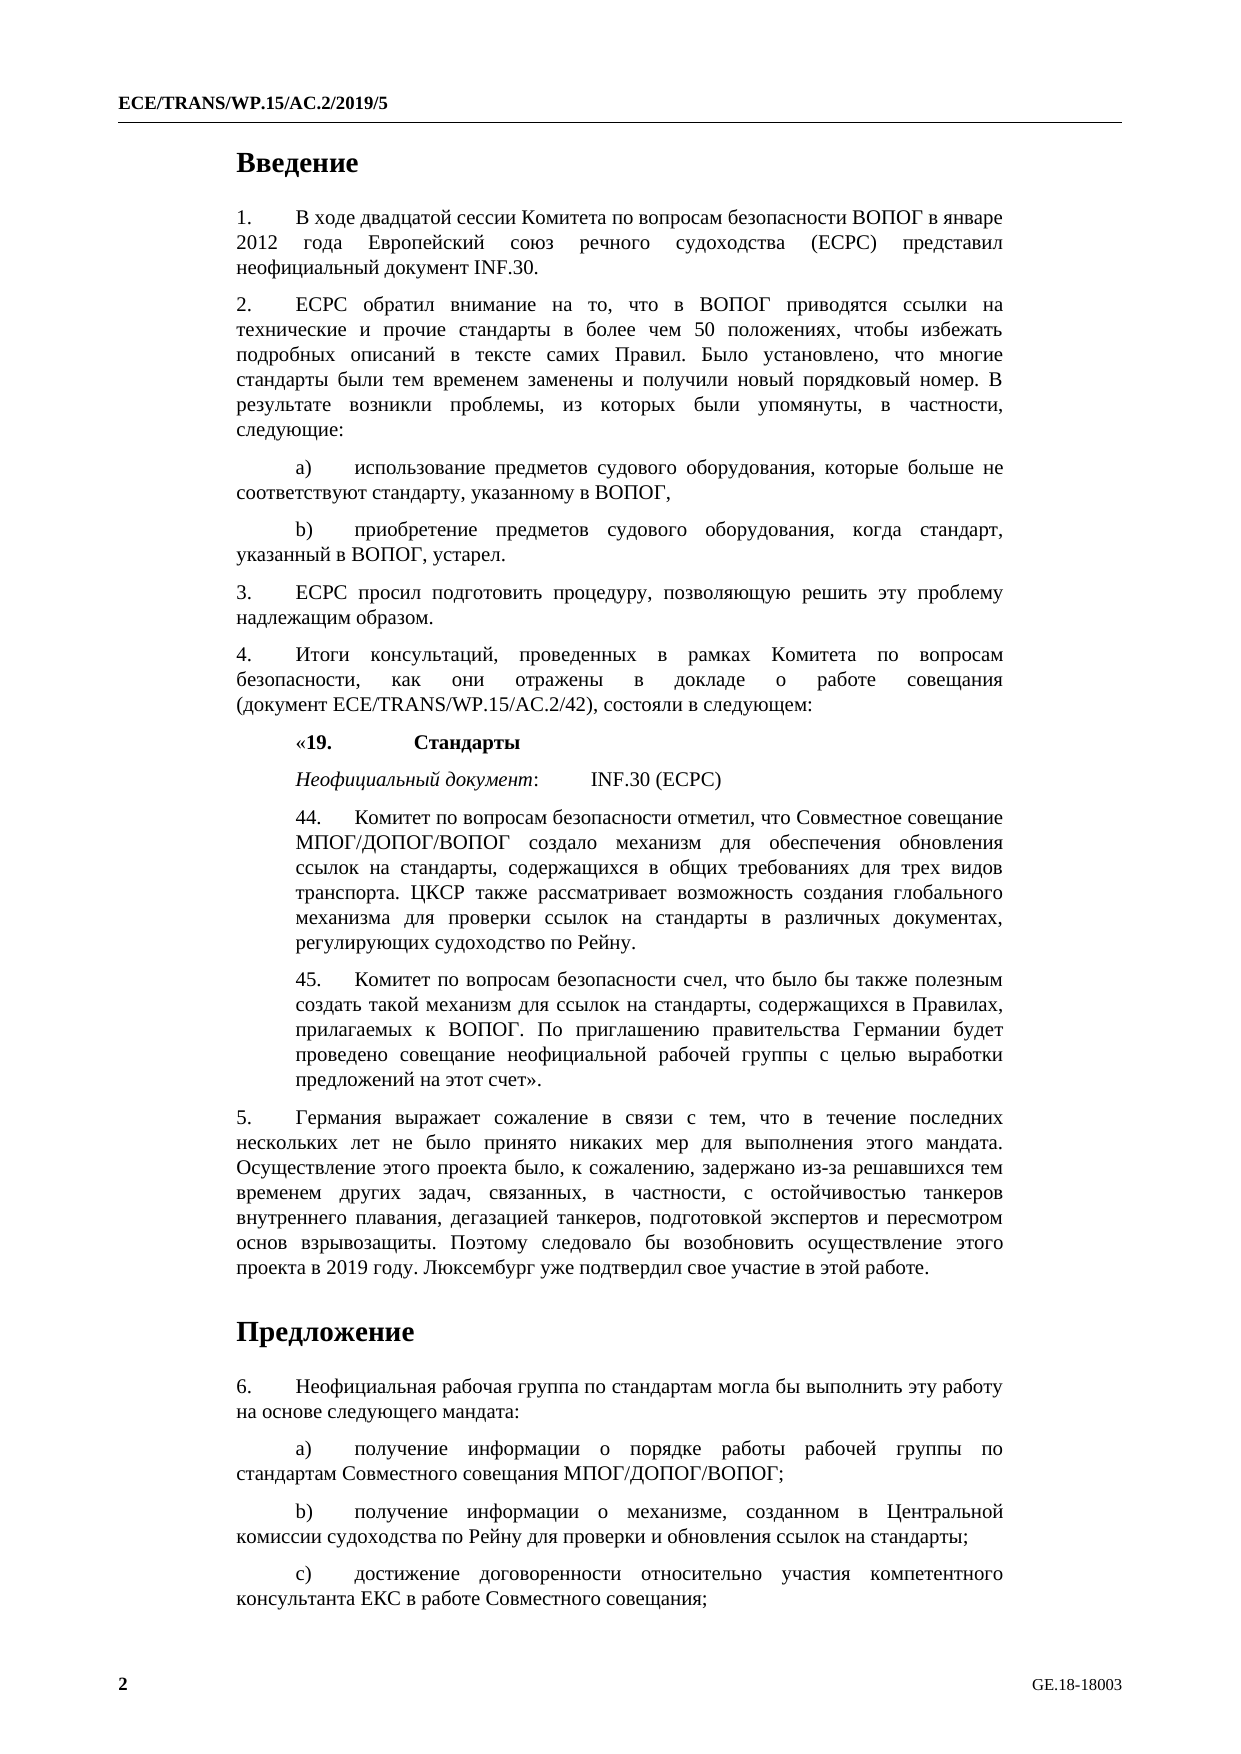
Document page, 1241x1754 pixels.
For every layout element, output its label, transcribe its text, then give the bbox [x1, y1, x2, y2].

text a) получение информации о порядке работы рабочей группы по стандартам Совместного совещания МПОГ/ДОПОГ/ВОПОГ; [236, 1435, 1004, 1485]
text Введение [118, 148, 1004, 179]
text b) приобретение предметов судового оборудования, когда стандарт, указанный в ВОПОГ, устарел. [236, 516, 1004, 566]
text 1. В ходе двадцатой сессии Комитета по вопросам безопасности ВОПОГ в январе 2012 года Европейский союз речного судоходства (ЕСРС) представил неофициальный документ INF.30. [236, 204, 1004, 279]
text b) получение информации о механизме, созданном в Центральной комиссии судоходства по Рейну для проверки и обновления ссылок на стандарты; [236, 1498, 1004, 1548]
text «19. Стандарты [295, 729, 1004, 754]
text 4. Итоги консультаций, проведенных в рамках Комитета по вопросам безопасности, как они отражены в докладе о работе совещания (документ ECE/TRANS/WP.15/AC.2/42), состояли в следующем: [236, 641, 1004, 716]
text Предложение [118, 1316, 1004, 1348]
text Неофициальный документ: INF.30 (ЕСРС) [295, 766, 1004, 791]
text a) использование предметов судового оборудования, которые больше не соответствуют стандарту, указанному в ВОПОГ, [236, 454, 1004, 504]
text 5. Германия выражает сожаление в связи с тем, что в течение последних нескольких лет не было принято никаких мер для выполнения этого мандата. Осуществление этого проекта было, к сожалению, задержано из-за решавшихся тем временем других задач, связанных, в частности, с остойчивостью танкеров внутреннего плавания, дегазацией танкеров, подготовкой экспертов и пересмотром основ взрывозащиты. Поэтому следовало бы возобновить осуществление этого проекта в 2019 году. Люксембург уже подтвердил свое участие в этой работе. [236, 1104, 1004, 1279]
text 2. ЕСРС обратил внимание на то, что в ВОПОГ приводятся ссылки на технические и прочие стандарты в более чем 50 положениях, чтобы избежать подробных описаний в тексте самих Правил. Было установлено, что многие стандарты были тем временем заменены и получили новый порядковый номер. В результате возникли проблемы, из которых были упомянуты, в частности, следующие: [236, 291, 1004, 441]
text 3. ЕСРС просил подготовить процедуру, позволяющую решить эту проблему надлежащим образом. [236, 579, 1004, 629]
text 6. Неофициальная рабочая группа по стандартам могла бы выполнить эту работу на основе следующего мандата: [236, 1373, 1004, 1423]
text 44. Комитет по вопросам безопасности отметил, что Совместное совещание МПОГ/ДОПОГ/ВОПОГ создало механизм для обеспечения обновления ссылок на стандарты, содержащихся в общих требованиях для трех видов транспорта. ЦКСР также рассматривает возможность создания глобального механизма для проверки ссылок на стандарты в различных документах, регулирующих судоходство по Рейну. [295, 804, 1004, 954]
text 45. Комитет по вопросам безопасности счел, что было бы также полезным создать такой механизм для ссылок на стандарты, содержащихся в Правилах, прилагаемых к ВОПОГ. По приглашению правительства Германии будет проведено совещание неофициальной рабочей группы с целью выработки предложений на этот счет». [295, 966, 1004, 1091]
text c) достижение договоренности относительно участия компетентного консультанта ЕКС в работе Совместного совещания; [236, 1560, 1004, 1610]
